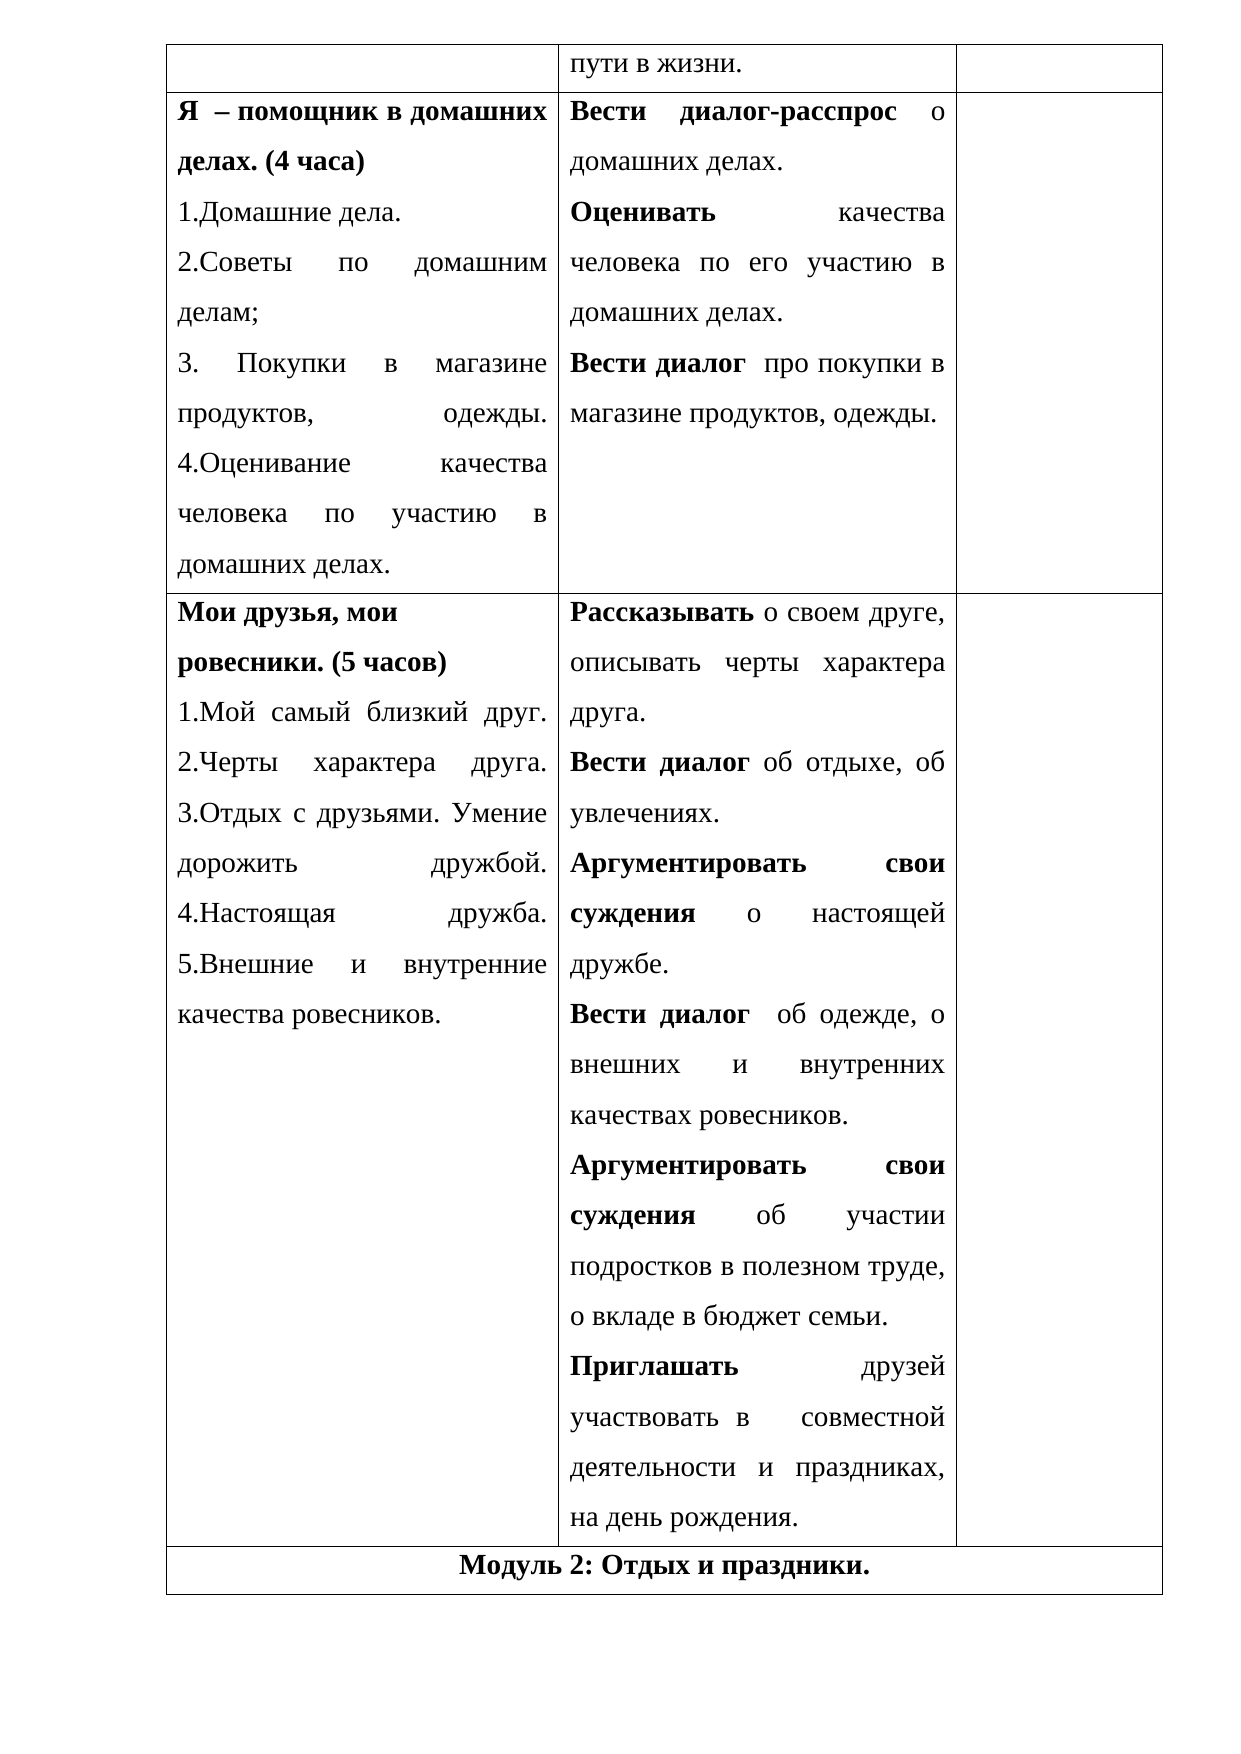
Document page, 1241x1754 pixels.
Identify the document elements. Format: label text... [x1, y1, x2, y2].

table_cell [957, 93, 1162, 593]
table_cell Я – помощник в домашних делах. (4 часа) 1.Домашние дела. 2.Советы по домашним делам; 3. Покупки в магазине продуктов, одежды. 4.Оценивание качества человека по участию в домашних делах. [167, 93, 558, 593]
table_cell Мои друзья, мои ровесники. (5 часов) 1.Мой самый близкий друг. 2.Черты характера друга. 3.Отдых с друзьями. Умение дорожить дружбой. 4.Настоящая дружба. 5.Внешние и внутренние качества ровесников. [167, 594, 558, 1546]
table_cell Рассказывать о своем друге, описывать черты характера друга. Вести диалог об отдыхе, об увлечениях. Аргументировать свои суждения о настоящей дружбе. Вести диалог об одежде, о внешних и внутренних качествах ровесников. Аргументировать свои суждения об участии подростков в полезном труде, о вкладе в бюджет семьи. Приглашать друзей участвовать в совместной деятельности и праздниках, на день рождения. [559, 594, 956, 1546]
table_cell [167, 45, 558, 92]
table_cell [957, 594, 1162, 1546]
table_cell Вести диалог-расспрос о домашних делах. Оценивать качества человека по его участию в домашних делах. Вести диалог про покупки в магазине продуктов, одежды. [559, 93, 956, 593]
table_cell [559, 45, 956, 92]
table_cell [957, 45, 1162, 92]
table_cell Модуль 2: Отдых и праздники. [167, 1547, 1162, 1594]
